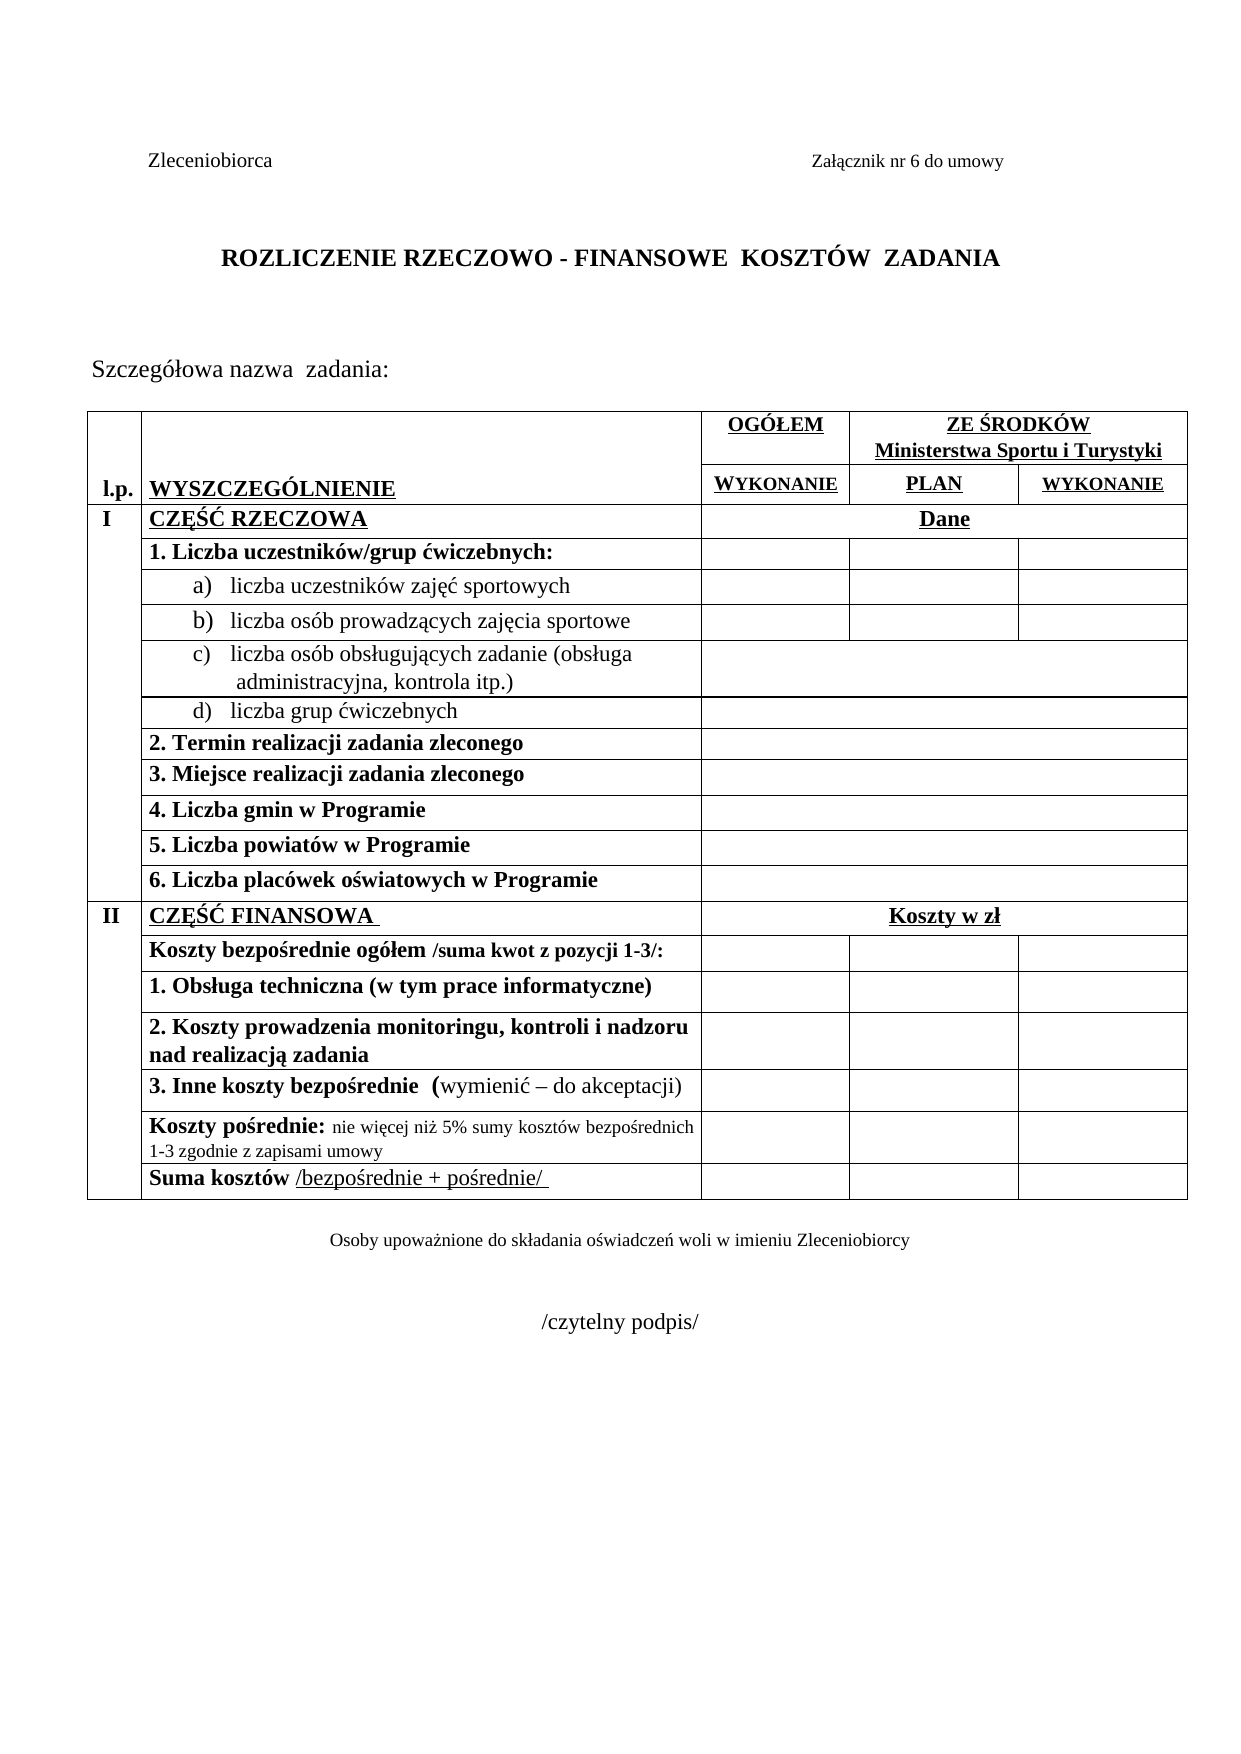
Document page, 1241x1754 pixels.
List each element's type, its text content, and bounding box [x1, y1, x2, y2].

table_cell [1019, 936, 1187, 971]
table_cell [702, 605, 849, 639]
table_cell 1. Obsługa techniczna (w tym prace informatyczne) [142, 972, 701, 1012]
table_header OGÓŁEM [702, 412, 849, 463]
table_cell 3. Inne koszty bezpośrednie (wymienić – do akceptacji) [142, 1070, 701, 1111]
table_header WYSZCZEGÓLNIENIE [142, 412, 701, 504]
table_cell CZĘŚĆ RZECZOWA [142, 505, 701, 537]
table_cell 2. Koszty prowadzenia monitoringu, kontroli i nadzoru nad realizacją zadania [142, 1013, 701, 1069]
table_cell [702, 972, 849, 1012]
table_cell [702, 729, 1187, 759]
text Osoby upoważnione do składania oświadczeń woli w imieniu Zleceniobiorcy [148, 1229, 1093, 1251]
table_cell PLAN [850, 465, 1018, 504]
table_cell Suma kosztów /bezpośrednie + pośrednie/ [142, 1164, 701, 1199]
table_cell [850, 972, 1018, 1012]
table_cell WYKONANIE [1019, 465, 1187, 504]
table_cell liczba grup ćwiczebnych [142, 698, 701, 728]
table_cell [702, 760, 1187, 795]
table_cell I [88, 505, 141, 901]
table_cell [1019, 1164, 1187, 1199]
table_cell 5. Liczba powiatów w Programie [142, 831, 701, 865]
table_cell II [88, 902, 141, 1199]
table_cell [850, 936, 1018, 971]
table_cell [1019, 972, 1187, 1012]
table_cell WYKONANIE [702, 465, 849, 504]
table_cell Koszty w zł [702, 902, 1187, 935]
table_cell Dane [702, 505, 1187, 537]
subtitle Szczegółowa nazwa zadania: [91, 354, 1093, 382]
table_cell [1019, 539, 1187, 569]
table_cell 3. Miejsce realizacji zadania zleconego [142, 760, 701, 795]
table_cell liczba uczestników zajęć sportowych [142, 570, 701, 604]
table_cell 4. Liczba gmin w Programie [142, 796, 701, 830]
table_cell liczba osób prowadzących zajęcia sportowe [142, 605, 701, 639]
table_cell [850, 539, 1018, 569]
table_cell [850, 1013, 1018, 1069]
table_cell CZĘŚĆ FINANSOWA [142, 902, 701, 935]
table_cell [1019, 1112, 1187, 1163]
subtitle ROZLICZENIE RZECZOWO - FINANSOWE KOSZTÓW ZADANIA [129, 243, 1093, 272]
table_cell [850, 1112, 1018, 1163]
table_cell [702, 796, 1187, 830]
table_cell [702, 641, 1187, 696]
table_cell [850, 1070, 1018, 1111]
table_cell [702, 539, 849, 569]
text Zleceniobiorca Załącznik nr 6 do umowy [148, 148, 1137, 172]
table_cell [850, 605, 1018, 639]
table_cell [1019, 570, 1187, 604]
table_cell [702, 1164, 849, 1199]
table_cell [702, 1070, 849, 1111]
table_cell Koszty bezpośrednie ogółem /suma kwot z pozycji 1-3/: [142, 936, 701, 971]
table_cell [1019, 1013, 1187, 1069]
table_cell 1. Liczba uczestników/grup ćwiczebnych: [142, 539, 701, 569]
table_cell [702, 866, 1187, 901]
table_cell [850, 570, 1018, 604]
table_cell [702, 1112, 849, 1163]
table_cell [702, 936, 849, 971]
table_cell [1019, 1070, 1187, 1111]
table_cell 6. Liczba placówek oświatowych w Programie [142, 866, 701, 901]
table_cell [702, 831, 1187, 865]
table_cell [702, 570, 849, 604]
table_cell [702, 1013, 849, 1069]
table_cell Koszty pośrednie: nie więcej niż 5% sumy kosztów bezpośrednich 1-3 zgodnie z zapisami umowy [142, 1112, 701, 1163]
table_cell 2. Termin realizacji zadania zleconego [142, 729, 701, 759]
table_cell [850, 1164, 1018, 1199]
text /czytelny podpis/ [148, 1308, 900, 1334]
table_header ZE ŚRODKÓW Ministerstwa Sportu i Turystyki [850, 412, 1187, 463]
table_cell [702, 698, 1187, 728]
table_header l.p. [88, 412, 141, 504]
table_cell [1019, 605, 1187, 639]
table_cell liczba osób obsługujących zadanie (obsługa administracyjna, kontrola itp.) [142, 641, 701, 696]
